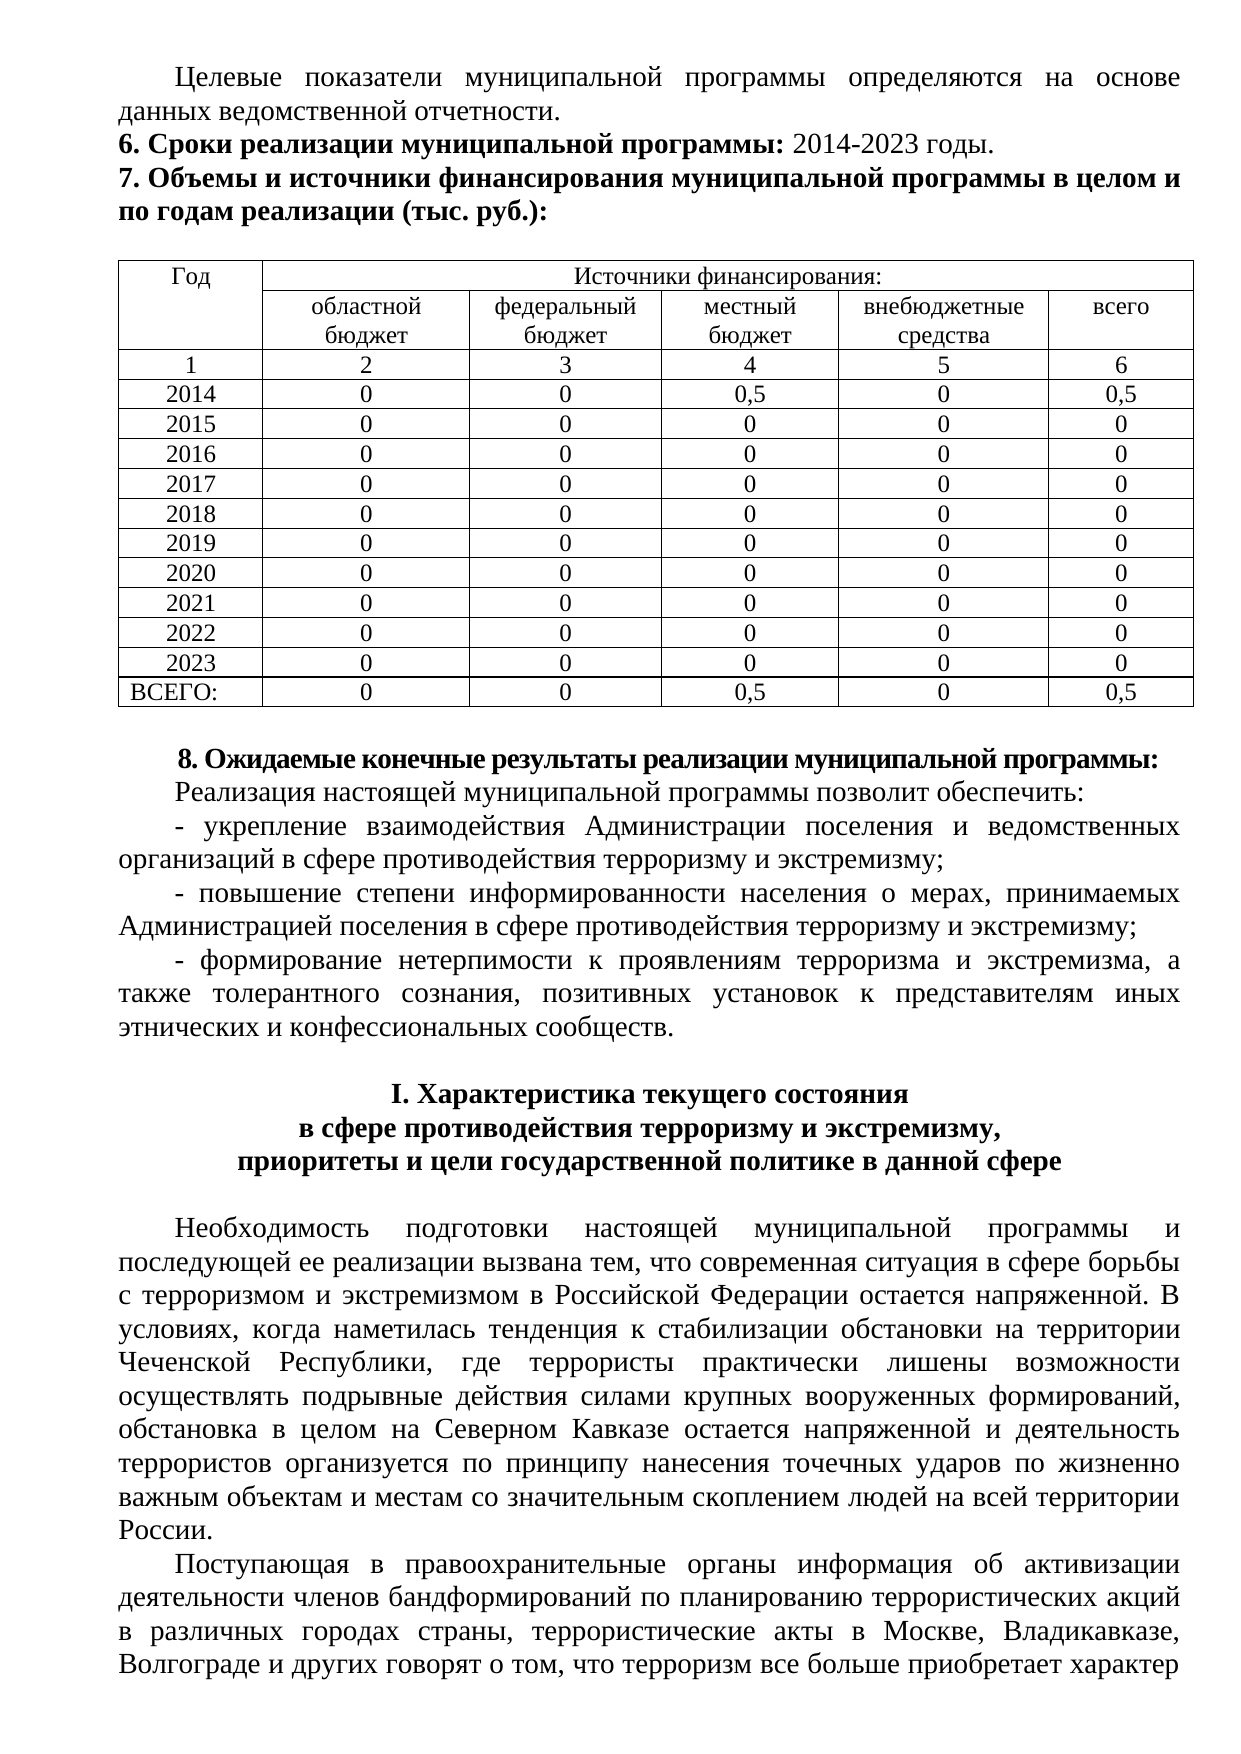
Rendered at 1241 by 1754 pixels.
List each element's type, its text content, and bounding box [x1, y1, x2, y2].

table_cell 2021 [119, 588, 262, 617]
table_cell 0 [470, 588, 661, 617]
table_cell 0 [662, 588, 838, 617]
table_cell 0 [263, 469, 469, 498]
table_cell 2015 [119, 409, 262, 438]
table_cell 0 [839, 678, 1048, 706]
table_cell 2 [263, 350, 469, 378]
table_cell 0 [839, 558, 1048, 587]
table_cell 2020 [119, 558, 262, 587]
table_cell 0 [263, 439, 469, 468]
table_cell 0 [839, 499, 1048, 527]
table_cell 0 [662, 439, 838, 468]
table_header Источники финансирования: [263, 261, 1193, 290]
text 6. Сроки реализации муниципальной программы: 2014-2023 годы. [118, 126, 1181, 160]
table_cell 2023 [119, 648, 262, 676]
table_cell 0 [1049, 618, 1193, 647]
table_cell 0 [662, 558, 838, 587]
table_cell 0 [470, 648, 661, 676]
table_cell 2016 [119, 439, 262, 468]
text 7. Объемы и источники финансирования муниципальной программы в целом и по годам реализации (тыс. руб.): [118, 160, 1181, 227]
table_cell 3 [470, 350, 661, 378]
table_cell 0,5 [662, 380, 838, 408]
table_cell внебюджетные средства [839, 291, 1048, 349]
table_cell 0 [1049, 588, 1193, 617]
text приоритеты и цели государственной политике в данной сфере [118, 1143, 1181, 1177]
table_cell 0 [839, 588, 1048, 617]
text 8. Ожидаемые конечные результаты реализации муниципальной программы: [118, 741, 1181, 774]
table_cell 0 [263, 558, 469, 587]
table_cell 0 [470, 439, 661, 468]
table_cell 0 [662, 469, 838, 498]
table_cell 0,5 [1049, 678, 1193, 706]
table_cell 0 [662, 618, 838, 647]
table_cell 2022 [119, 618, 262, 647]
table_cell 0 [662, 529, 838, 557]
table_cell 0 [839, 529, 1048, 557]
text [118, 1546, 1181, 1680]
text - формирование нетерпимости к проявлениям терроризма и экстремизма, а также толерантного сознания, позитивных установок к представителям иных этнических и конфессиональных сообществ. [118, 942, 1181, 1043]
text Целевые показатели муниципальной программы определяются на основе данных ведомственной отчетности. [118, 59, 1181, 126]
text Необходимость подготовки настоящей муниципальной программы и последующей ее реализации вызвана тем, что современная ситуация в сфере борьбы с терроризмом и экстремизмом в Российской Федерации остается напряженной. В условиях, когда наметилась тенденция к стабилизации обстановки на территории Чеченской Республики, где террористы практически лишены возможности осуществлять подрывные действия силами крупных вооруженных формирований, обстановка в целом на Северном Кавказе остается напряженной и деятельность террористов организуется по принципу нанесения точечных ударов по жизненно важным объектам и местам со значительным скоплением людей на всей территории России. [118, 1210, 1181, 1546]
table_cell 2014 [119, 380, 262, 408]
table_cell 0 [470, 678, 661, 706]
table_cell 0 [839, 469, 1048, 498]
table_cell 0 [1049, 529, 1193, 557]
table_cell 2017 [119, 469, 262, 498]
table_cell 0 [839, 618, 1048, 647]
table_cell 0 [1049, 439, 1193, 468]
table_cell 0 [1049, 558, 1193, 587]
table_cell 0 [263, 499, 469, 527]
table_cell 0 [470, 409, 661, 438]
table_cell 0 [839, 380, 1048, 408]
table_cell 0,5 [662, 678, 838, 706]
table_cell 0,5 [1049, 380, 1193, 408]
table_cell 0 [839, 439, 1048, 468]
table_cell 0 [470, 469, 661, 498]
table_cell 2018 [119, 499, 262, 527]
table_cell 0 [263, 409, 469, 438]
table_cell местный бюджет [662, 291, 838, 349]
table_cell ВСЕГО: [119, 678, 262, 706]
table_cell 4 [662, 350, 838, 378]
table_header Год [119, 261, 262, 349]
table_cell 0 [470, 380, 661, 408]
table_cell 6 [1049, 350, 1193, 378]
table_cell федеральный бюджет [470, 291, 661, 349]
table_cell 1 [119, 350, 262, 378]
table_cell 5 [839, 350, 1048, 378]
table_cell 0 [839, 409, 1048, 438]
table_cell 0 [470, 558, 661, 587]
table_cell 0 [263, 618, 469, 647]
table_cell 0 [263, 588, 469, 617]
text Реализация настоящей муниципальной программы позволит обеспечить: [118, 774, 1181, 808]
table_cell 0 [839, 648, 1048, 676]
table_cell 0 [470, 618, 661, 647]
table_cell 0 [1049, 409, 1193, 438]
table_cell 0 [470, 499, 661, 527]
table_cell 0 [1049, 499, 1193, 527]
table_cell 0 [470, 529, 661, 557]
text I. Характеристика текущего состояния [118, 1076, 1181, 1110]
table_cell всего [1049, 291, 1193, 349]
table_cell 0 [662, 499, 838, 527]
table_cell 0 [263, 380, 469, 408]
table_cell областной бюджет [263, 291, 469, 349]
text - укрепление взаимодействия Администрации поселения и ведомственных организаций в сфере противодействия терроризму и экстремизму; [118, 808, 1181, 875]
table_cell 0 [662, 409, 838, 438]
table_cell 0 [263, 529, 469, 557]
table_cell 0 [263, 648, 469, 676]
table_cell 2019 [119, 529, 262, 557]
table_cell 0 [1049, 469, 1193, 498]
table_cell 0 [1049, 648, 1193, 676]
text - повышение степени информированности населения о мерах, принимаемых Администрацией поселения в сфере противодействия терроризму и экстремизму; [118, 875, 1181, 942]
table_cell 0 [263, 678, 469, 706]
table_cell 0 [662, 648, 838, 676]
text в сфере противодействия терроризму и экстремизму, [118, 1110, 1181, 1143]
